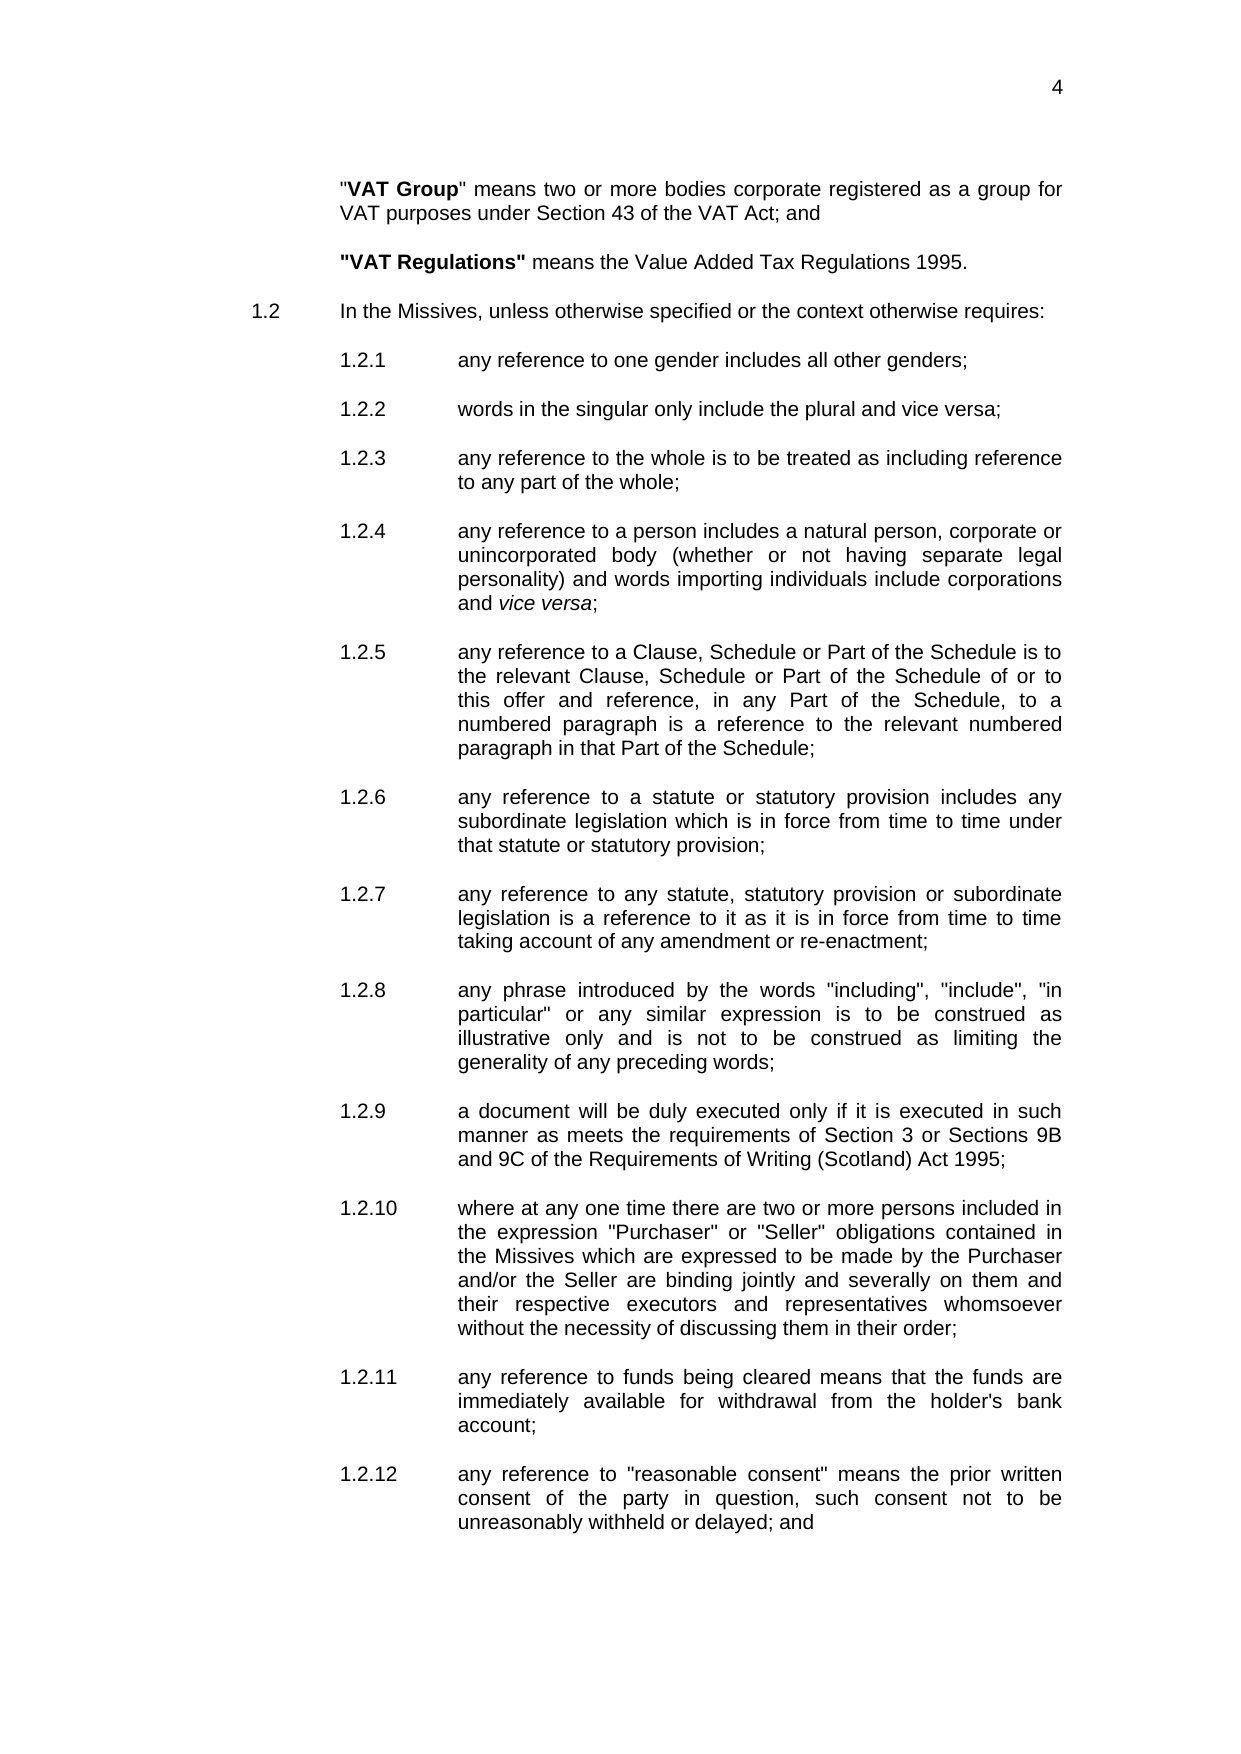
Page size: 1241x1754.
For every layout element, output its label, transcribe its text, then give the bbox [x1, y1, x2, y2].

subtitle words in the singular only include the plural and vice versa; [339, 397, 1063, 421]
subtitle any reference to one gender includes all other genders; [339, 348, 1063, 372]
subtitle any reference to funds being cleared means that the funds are immediately available for withdrawal from the holder's bank account; [339, 1365, 1063, 1437]
subtitle any reference to any statute, statutory provision or subordinate legislation is a reference to it as it is in force from time to time taking account of any amendment or re-enactment; [339, 881, 1063, 953]
subtitle any reference to a statute or statutory provision includes any subordinate legislation which is in force from time to time under that statute or statutory provision; [339, 784, 1063, 856]
subtitle where at any one time there are two or more persons included in the expression "Purchaser" or "Seller" obligations contained in the Missives which are expressed to be made by the Purchaser and/or the Seller are binding jointly and severally on them and their respective executors and representatives whomsoever without the necessity of discussing them in their order; [339, 1196, 1063, 1340]
subtitle any phrase introduced by the words "including", "include", "in particular" or any similar expression is to be construed as illustrative only and is not to be construed as limiting the generality of any preceding words; [339, 978, 1063, 1074]
subtitle any reference to "reasonable consent" means the prior written consent of the party in question, such consent not to be unreasonably withheld or delayed; and [339, 1462, 1063, 1533]
subtitle any reference to a person includes a natural person, corporate or unincorporated body (whether or not having separate legal personality) and words importing individuals include corporations and vice versa; [339, 519, 1063, 615]
text "VAT Group" means two or more bodies corporate registered as a group for VAT purposes under Section 43 of the VAT Act; and [339, 177, 1063, 225]
text "VAT Regulations" means the Value Added Tax Regulations 1995. [339, 250, 1063, 274]
subtitle a document will be duly executed only if it is executed in such manner as meets the requirements of Section 3 or Sections 9B and 9C of the Requirements of Writing (Scotland) Act 1995; [339, 1099, 1063, 1171]
subtitle any reference to a Clause, Schedule or Part of the Schedule is to the relevant Clause, Schedule or Part of the Schedule of or to this offer and reference, in any Part of the Schedule, to a numbered paragraph is a reference to the relevant numbered paragraph in that Part of the Schedule; [339, 640, 1063, 759]
subtitle In the Missives, unless otherwise specified or the context otherwise requires: [251, 299, 1063, 323]
subtitle any reference to the whole is to be treated as including reference to any part of the whole; [339, 446, 1063, 494]
